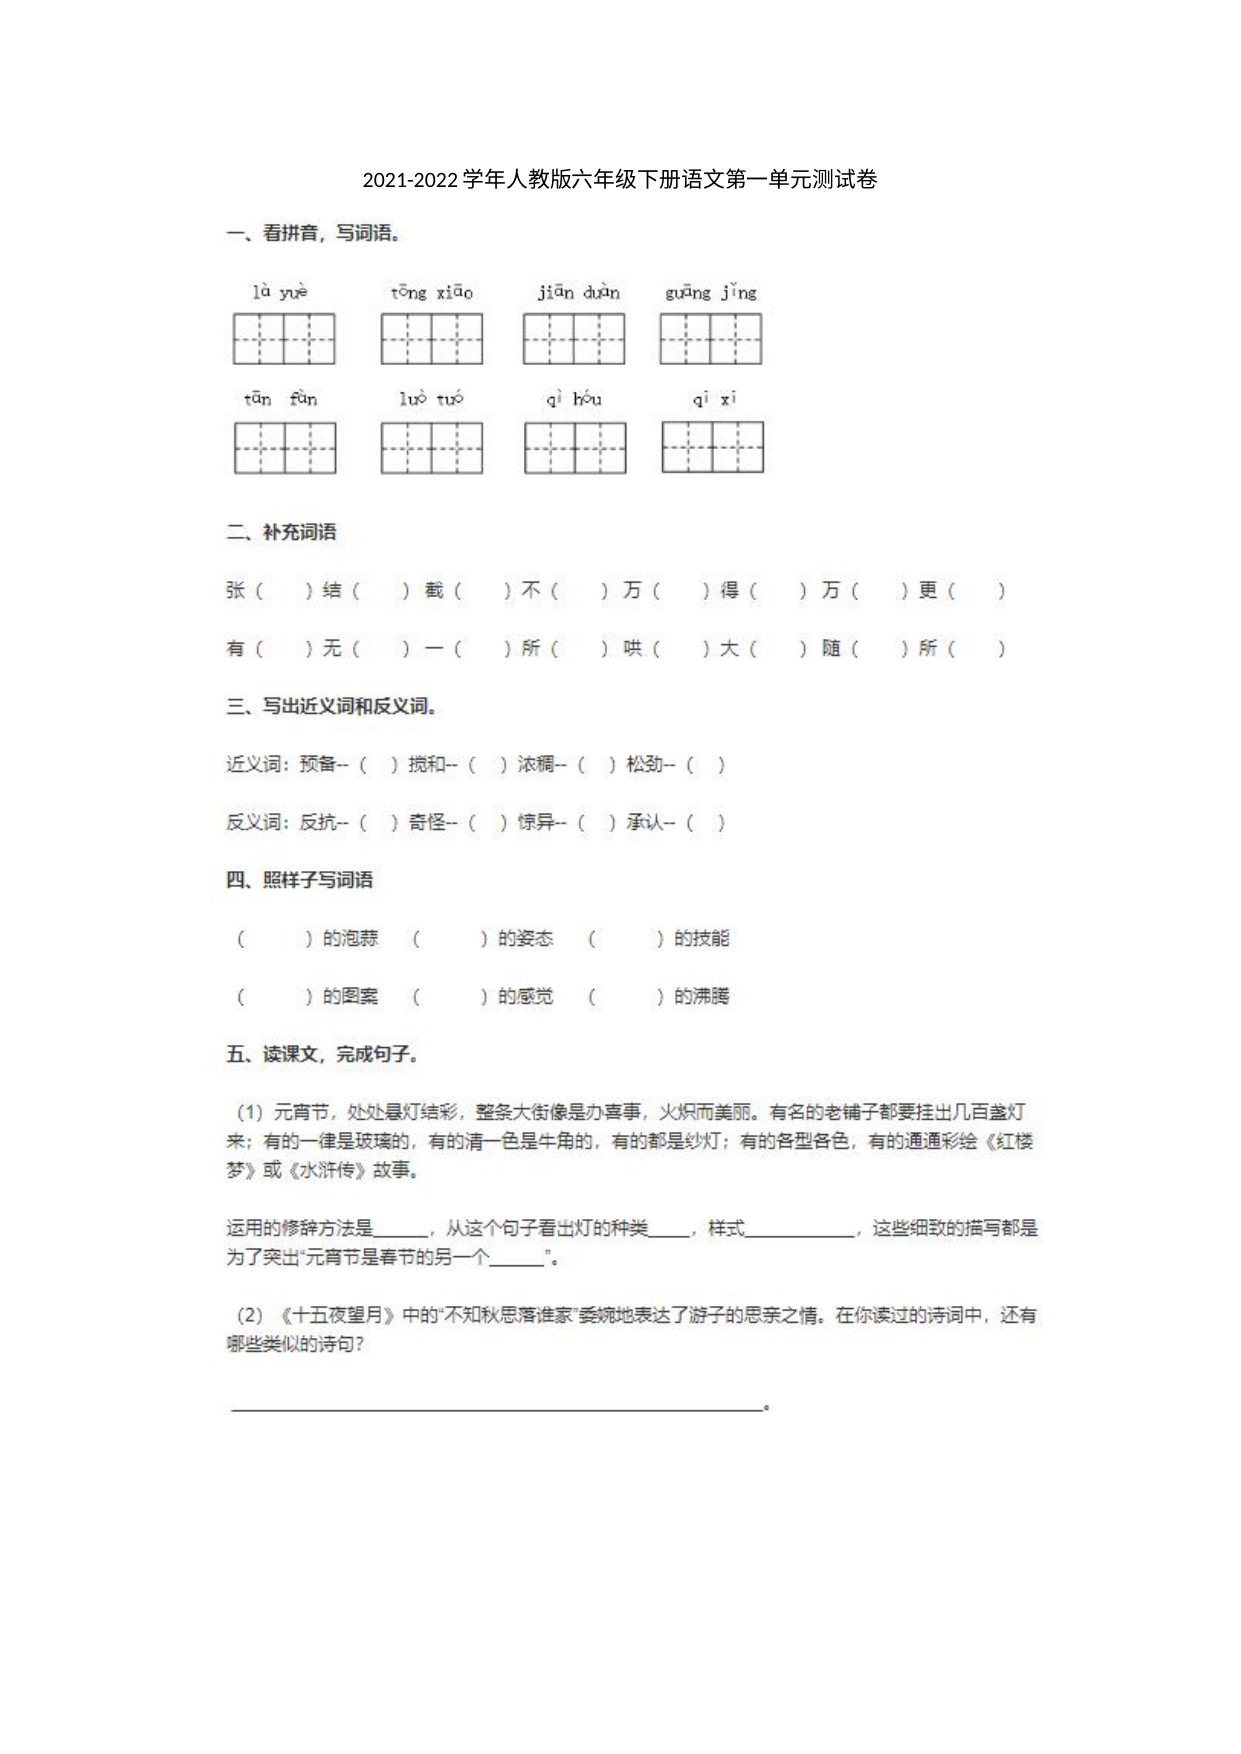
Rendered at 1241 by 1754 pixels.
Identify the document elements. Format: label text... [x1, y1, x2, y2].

picture [187, 194, 1053, 1421]
text 2021-2022学年人教版六年级下册语文第一单元测试卷 [187, 162, 1053, 194]
